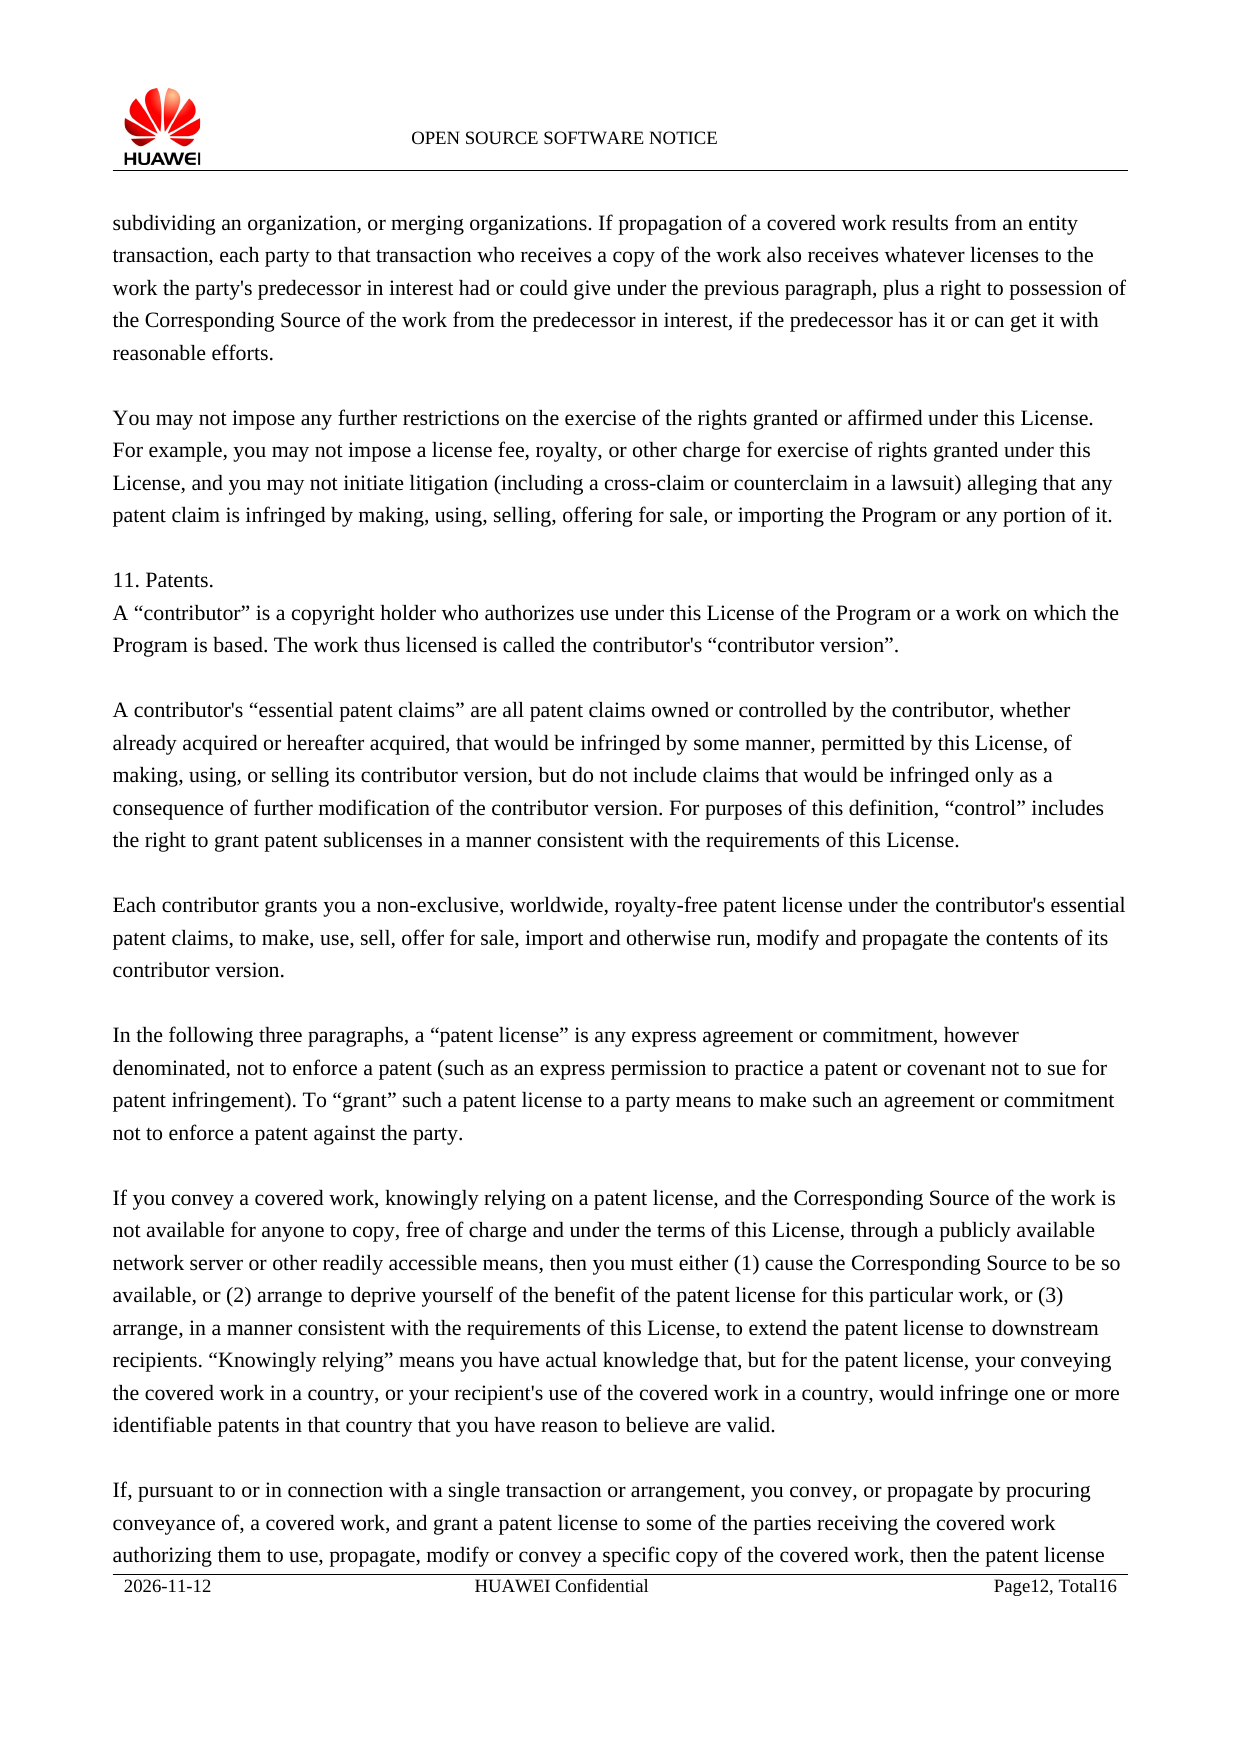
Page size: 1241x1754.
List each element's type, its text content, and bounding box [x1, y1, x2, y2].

picture [124, 88, 201, 165]
